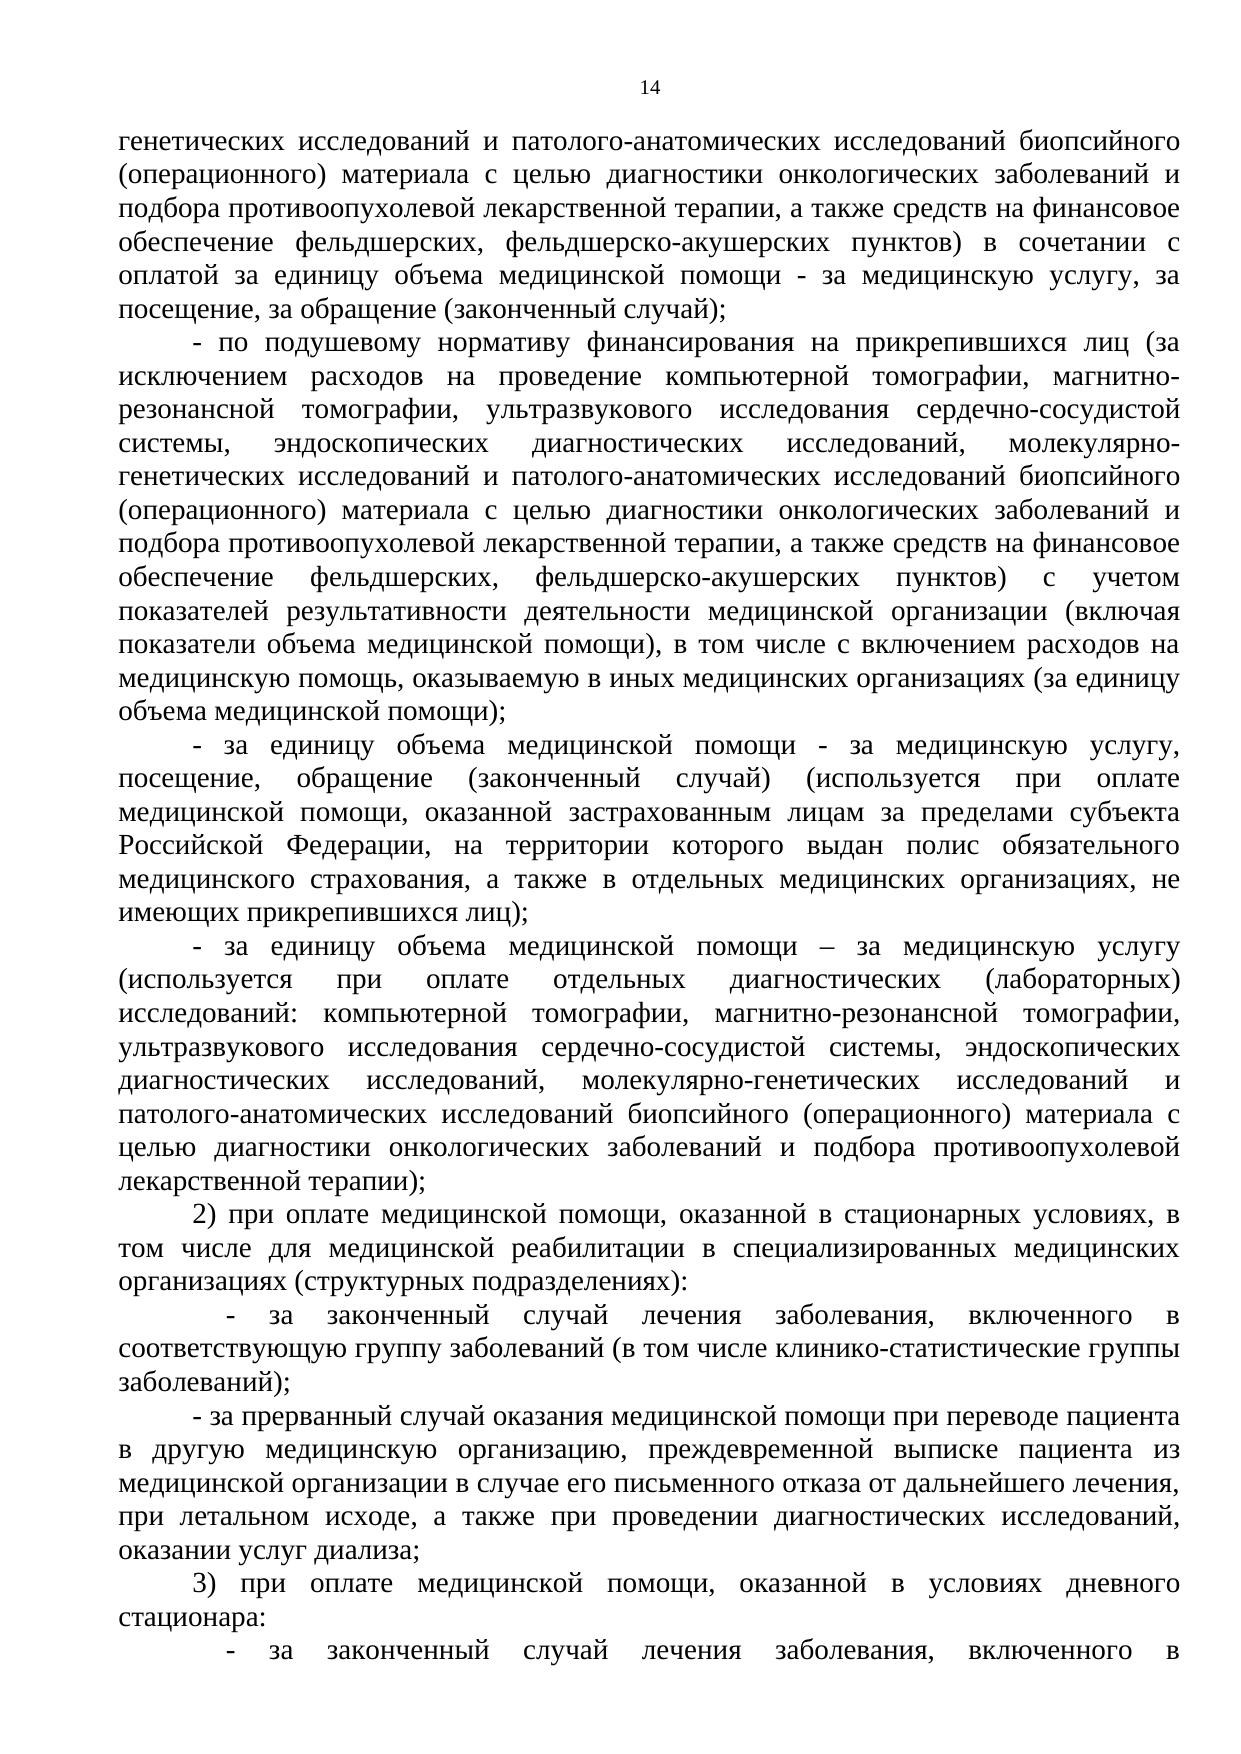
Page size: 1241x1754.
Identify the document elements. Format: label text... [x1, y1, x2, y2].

text 2) при оплате медицинской помощи, оказанной в стационарных условиях, в том числе для медицинской реабилитации в специализированных медицинских организациях (структурных подразделениях): [118, 1196, 1181, 1297]
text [118, 1632, 1181, 1666]
text 3) при оплате медицинской помощи, оказанной в условиях дневного стационара: [118, 1565, 1181, 1632]
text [118, 123, 1181, 324]
text - за единицу объема медицинской помощи - за медицинскую услугу, посещение, обращение (законченный случай) (используется при оплате медицинской помощи, оказанной застрахованным лицам за пределами субъекта Российской Федерации, на территории которого выдан полис обязательного медицинского страхования, а также в отдельных медицинских организациях, не имеющих прикрепившихся лиц); [118, 727, 1181, 928]
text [118, 1398, 1181, 1565]
text - по подушевому нормативу финансирования на прикрепившихся лиц (за исключением расходов на проведение компьютерной томографии, магнитно-резонансной томографии, ультразвукового исследования сердечно-сосудистой системы, эндоскопических диагностических исследований, молекулярно-генетических исследований и патолого-анатомических исследований биопсийного (операционного) материала с целью диагностики онкологических заболеваний и подбора противоопухолевой лекарственной терапии, а также средств на финансовое обеспечение фельдшерских, фельдшерско-акушерских пунктов) с учетом показателей результативности деятельности медицинской организации (включая показатели объема медицинской помощи), в том числе с включением расходов на медицинскую помощь, оказываемую в иных медицинских организациях (за единицу объема медицинской помощи); [118, 324, 1181, 727]
text - за единицу объема медицинской помощи – за медицинскую услугу (используется при оплате отдельных диагностических (лабораторных) исследований: компьютерной томографии, магнитно-резонансной томографии, ультразвукового исследования сердечно-сосудистой системы, эндоскопических диагностических исследований, молекулярно-генетических исследований и патолого-анатомических исследований биопсийного (операционного) материала с целью диагностики онкологических заболеваний и подбора противоопухолевой лекарственной терапии); [118, 928, 1181, 1196]
